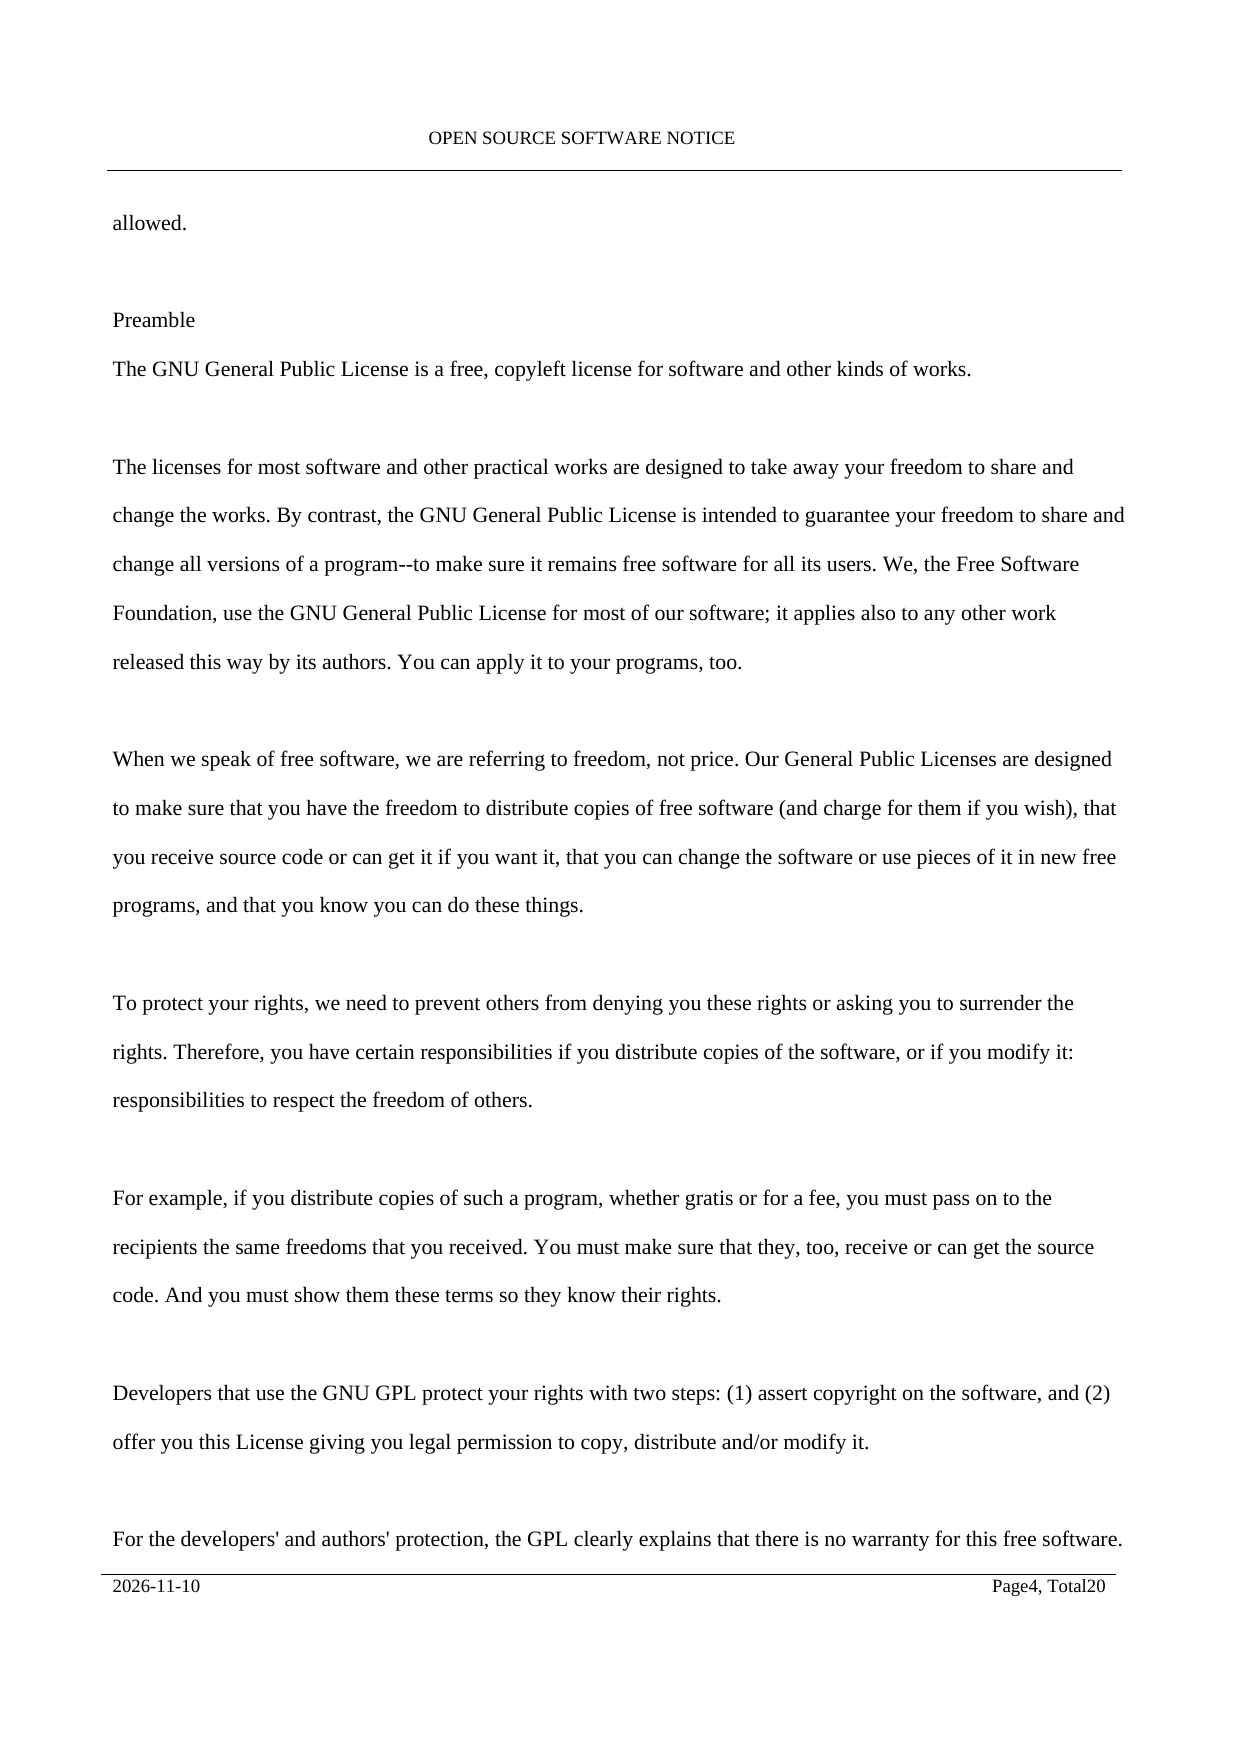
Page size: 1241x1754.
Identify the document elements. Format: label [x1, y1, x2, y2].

text [112, 206, 1128, 1555]
